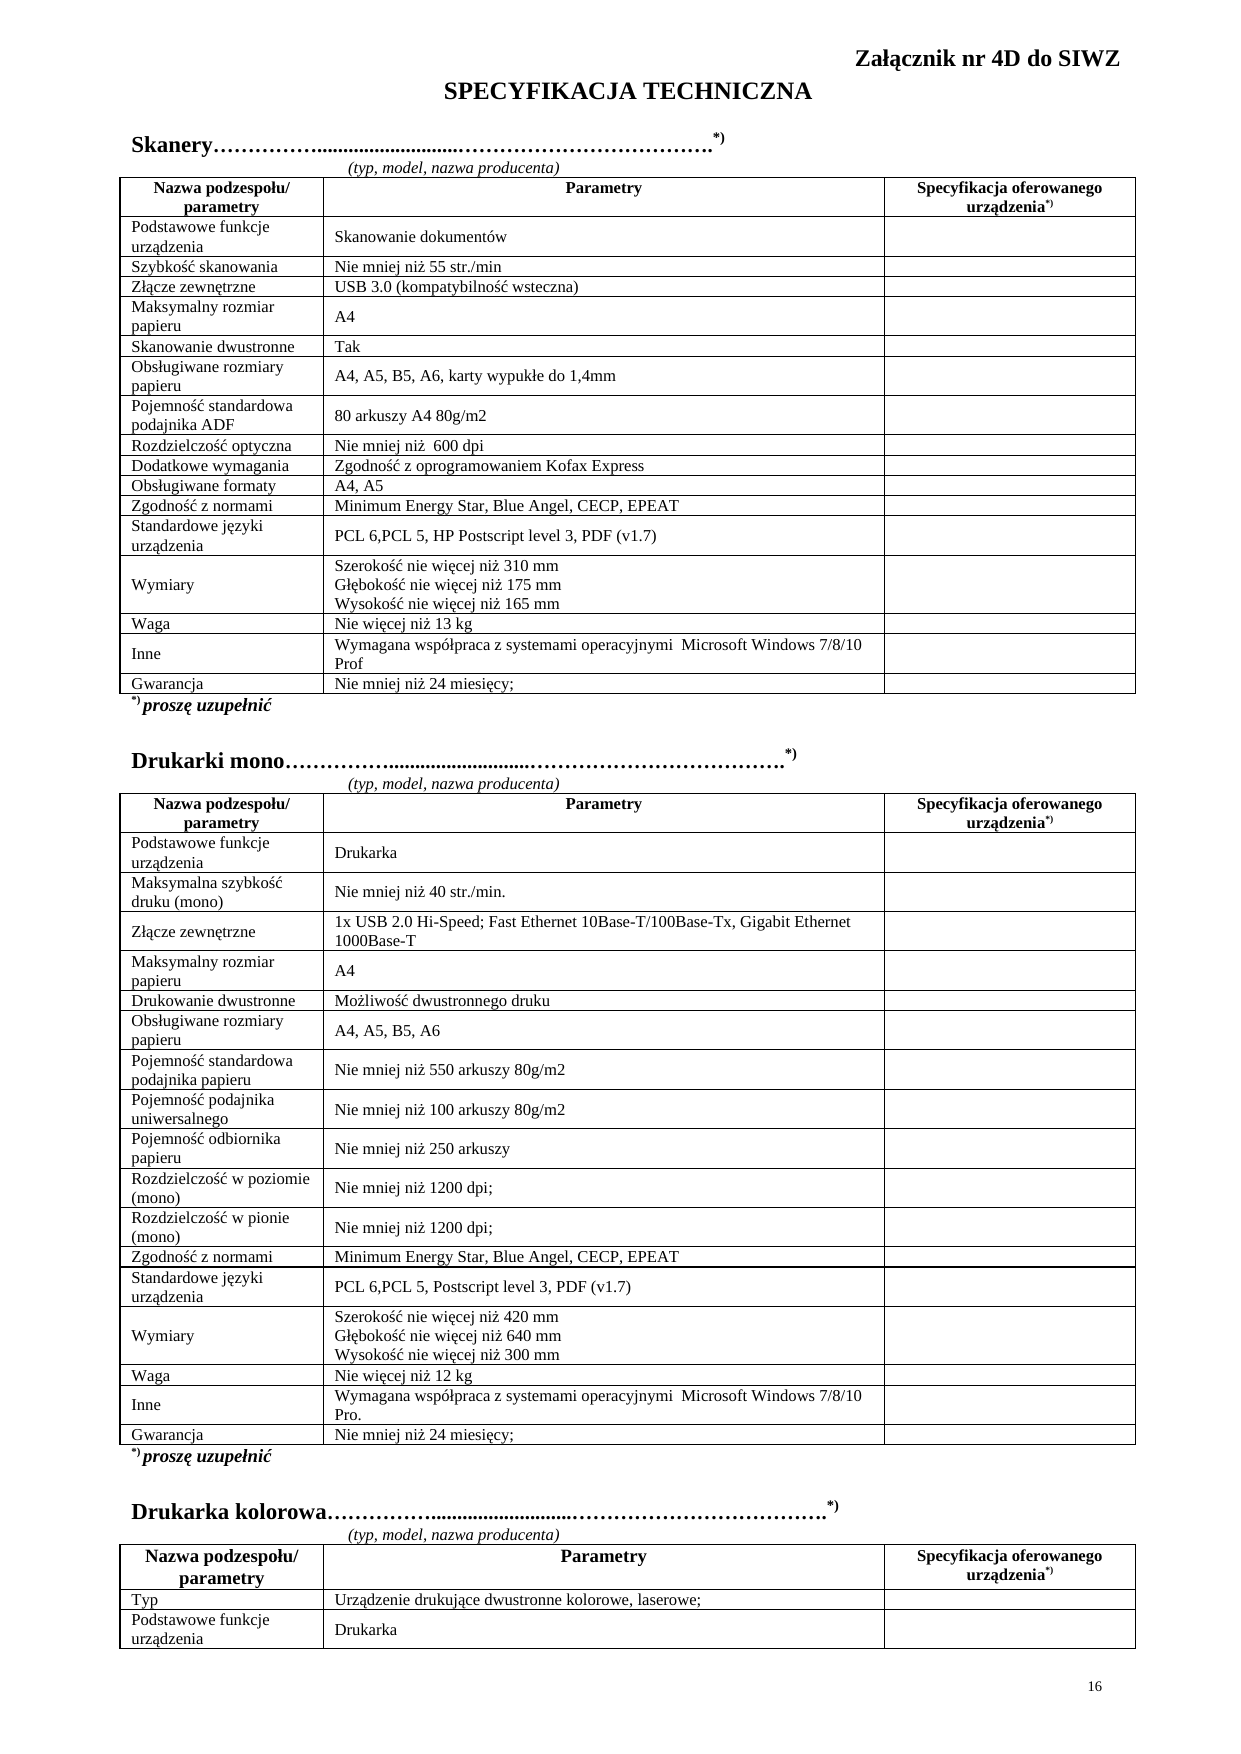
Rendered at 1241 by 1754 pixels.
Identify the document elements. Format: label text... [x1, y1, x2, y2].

table_header Specyfikacja oferowanego urządzenia*) [885, 794, 1135, 832]
table_cell Szerokość nie więcej niż 420 mm Głębokość nie więcej niż 640 mm Wysokość nie więcej niż 300 mm [324, 1307, 884, 1364]
table_cell [885, 336, 1135, 356]
table_cell Wymagana współpraca z systemami operacyjnymi Microsoft Windows 7/8/10 Prof [324, 634, 884, 673]
table_cell Nie więcej niż 12 kg [324, 1365, 884, 1384]
table_cell Obsługiwane rozmiary papieru [121, 357, 323, 395]
table_cell [885, 496, 1135, 515]
table_cell [885, 674, 1135, 693]
table_cell Inne [121, 634, 323, 673]
table_cell [885, 912, 1135, 950]
table_cell Drukarka [324, 1610, 884, 1648]
table_cell Wymiary [121, 556, 323, 613]
table_cell Rozdzielczość w poziomie (mono) [121, 1169, 323, 1207]
table_cell Szerokość nie więcej niż 310 mm Głębokość nie więcej niż 175 mm Wysokość nie więcej niż 165 mm [324, 556, 884, 613]
table_header Nazwa podzespołu/ parametry [121, 794, 323, 832]
table_cell Nie mniej niż 1200 dpi; [324, 1169, 884, 1207]
text Drukarka kolorowa……………...........................……………………………….*) [131, 1496, 1125, 1525]
table_cell Zgodność z normami [121, 496, 323, 515]
table_cell Nie mniej niż 24 miesięcy; [324, 674, 884, 693]
table_cell [885, 1425, 1135, 1444]
table_cell A4 [324, 951, 884, 990]
table_cell [885, 357, 1135, 395]
table_cell Podstawowe funkcje urządzenia [121, 833, 323, 872]
table_cell 80 arkuszy A4 80g/m2 [324, 396, 884, 434]
table_header Parametry [324, 794, 884, 832]
table_cell A4, A5, B5, A6 [324, 1011, 884, 1049]
table_cell [885, 257, 1135, 276]
text (typ, model, nazwa producenta) [131, 1525, 1125, 1544]
table_cell Nie mniej niż 250 arkuszy [324, 1129, 884, 1167]
table_cell Złącze zewnętrzne [121, 912, 323, 950]
table_cell Możliwość dwustronnego druku [324, 991, 884, 1010]
table_cell [885, 873, 1135, 911]
table_cell Podstawowe funkcje urządzenia [121, 1610, 323, 1648]
table_cell Zgodność z oprogramowaniem Kofax Express [324, 456, 884, 475]
table_cell [885, 1610, 1135, 1648]
table_header Nazwa podzespołu/ parametry [121, 178, 323, 216]
table_cell Urządzenie drukujące dwustronne kolorowe, laserowe; [324, 1590, 884, 1609]
table_cell [885, 1011, 1135, 1049]
table_cell Typ [121, 1590, 323, 1609]
table_cell [885, 1050, 1135, 1089]
table_cell USB 3.0 (kompatybilność wsteczna) [324, 277, 884, 296]
table_header Nazwa podzespołu/ parametry [121, 1545, 323, 1588]
table_cell Obsługiwane rozmiary papieru [121, 1011, 323, 1049]
table_cell Standardowe języki urządzenia [121, 1268, 323, 1306]
table_cell A4, A5, B5, A6, karty wypukłe do 1,4mm [324, 357, 884, 395]
table_cell Nie mniej niż 24 miesięcy; [324, 1425, 884, 1444]
table_cell Maksymalny rozmiar papieru [121, 297, 323, 335]
table_cell 1x USB 2.0 Hi-Speed; Fast Ethernet 10Base-T/100Base-Tx, Gigabit Ethernet 1000Base-T [324, 912, 884, 950]
table_cell Nie mniej niż 55 str./min [324, 257, 884, 276]
table_cell Gwarancja [121, 1425, 323, 1444]
text Skanery……………...........................……………………………….*) [131, 129, 1125, 158]
table_cell [885, 277, 1135, 296]
table_cell Nie mniej niż 600 dpi [324, 435, 884, 454]
table_header Specyfikacja oferowanego urządzenia*) [885, 178, 1135, 216]
table_cell Skanowanie dwustronne [121, 336, 323, 356]
table_cell [885, 833, 1135, 872]
table_cell Złącze zewnętrzne [121, 277, 323, 296]
table_cell [885, 556, 1135, 613]
table_cell [885, 1590, 1135, 1609]
table_cell A4 [324, 297, 884, 335]
table_cell [885, 1208, 1135, 1246]
table_cell Tak [324, 336, 884, 356]
table_cell [885, 516, 1135, 554]
table_cell Rozdzielczość optyczna [121, 435, 323, 454]
table_cell Wymagana współpraca z systemami operacyjnymi Microsoft Windows 7/8/10 Pro. [324, 1386, 884, 1424]
table_cell [885, 614, 1135, 633]
table_cell [885, 435, 1135, 454]
table_cell [885, 1090, 1135, 1128]
table_cell Podstawowe funkcje urządzenia [121, 217, 323, 256]
table_cell [885, 1307, 1135, 1364]
table_cell Standardowe języki urządzenia [121, 516, 323, 554]
table_cell [885, 1129, 1135, 1167]
table_cell A4, A5 [324, 476, 884, 495]
table_cell Waga [121, 1365, 323, 1384]
text SPECYFIKACJA TECHNICZNA [131, 76, 1125, 105]
table_cell [885, 991, 1135, 1010]
table_cell [885, 396, 1135, 434]
table_cell Nie więcej niż 13 kg [324, 614, 884, 633]
table_cell Minimum Energy Star, Blue Angel, CECP, EPEAT [324, 496, 884, 515]
table_cell Nie mniej niż 40 str./min. [324, 873, 884, 911]
text (typ, model, nazwa producenta) [131, 774, 1125, 793]
table_cell [885, 297, 1135, 335]
table_cell [885, 634, 1135, 673]
table_cell Inne [121, 1386, 323, 1424]
table_cell Minimum Energy Star, Blue Angel, CECP, EPEAT [324, 1247, 884, 1266]
table_header Parametry [324, 178, 884, 216]
text *) proszę uzupełnić [131, 694, 1125, 715]
text Załącznik nr 4D do SIWZ [721, 44, 1125, 72]
table_cell [885, 1169, 1135, 1207]
table_cell Skanowanie dokumentów [324, 217, 884, 256]
table_cell [885, 217, 1135, 256]
table_cell Maksymalna szybkość druku (mono) [121, 873, 323, 911]
table_cell [885, 1247, 1135, 1266]
table_cell [885, 476, 1135, 495]
table_cell Drukowanie dwustronne [121, 991, 323, 1010]
table_header Parametry [324, 1545, 884, 1588]
text (typ, model, nazwa producenta) [131, 158, 1125, 177]
table_cell Szybkość skanowania [121, 257, 323, 276]
table_cell Pojemność standardowa podajnika ADF [121, 396, 323, 434]
table_cell [885, 1386, 1135, 1424]
table_cell [885, 456, 1135, 475]
table_cell Pojemność podajnika uniwersalnego [121, 1090, 323, 1128]
table_cell Pojemność standardowa podajnika papieru [121, 1050, 323, 1089]
table_cell Nie mniej niż 550 arkuszy 80g/m2 [324, 1050, 884, 1089]
table_cell [885, 1268, 1135, 1306]
table_cell Drukarka [324, 833, 884, 872]
table_cell Zgodność z normami [121, 1247, 323, 1266]
table_cell Dodatkowe wymagania [121, 456, 323, 475]
table_cell Rozdzielczość w pionie (mono) [121, 1208, 323, 1246]
table_cell [885, 951, 1135, 990]
table_cell Obsługiwane formaty [121, 476, 323, 495]
table_cell Waga [121, 614, 323, 633]
table_cell Pojemność odbiornika papieru [121, 1129, 323, 1167]
text *) proszę uzupełnić [131, 1445, 1125, 1467]
table_cell [885, 1365, 1135, 1384]
table_cell PCL 6,PCL 5, HP Postscript level 3, PDF (v1.7) [324, 516, 884, 554]
table_cell Maksymalny rozmiar papieru [121, 951, 323, 990]
table_cell Nie mniej niż 1200 dpi; [324, 1208, 884, 1246]
table_cell PCL 6,PCL 5, Postscript level 3, PDF (v1.7) [324, 1268, 884, 1306]
table_cell Wymiary [121, 1307, 323, 1364]
table_cell Gwarancja [121, 674, 323, 693]
table_header Specyfikacja oferowanego urządzenia*) [885, 1545, 1135, 1588]
text Drukarki mono……………...........................……………………………….*) [131, 745, 1125, 774]
table_cell Nie mniej niż 100 arkuszy 80g/m2 [324, 1090, 884, 1128]
